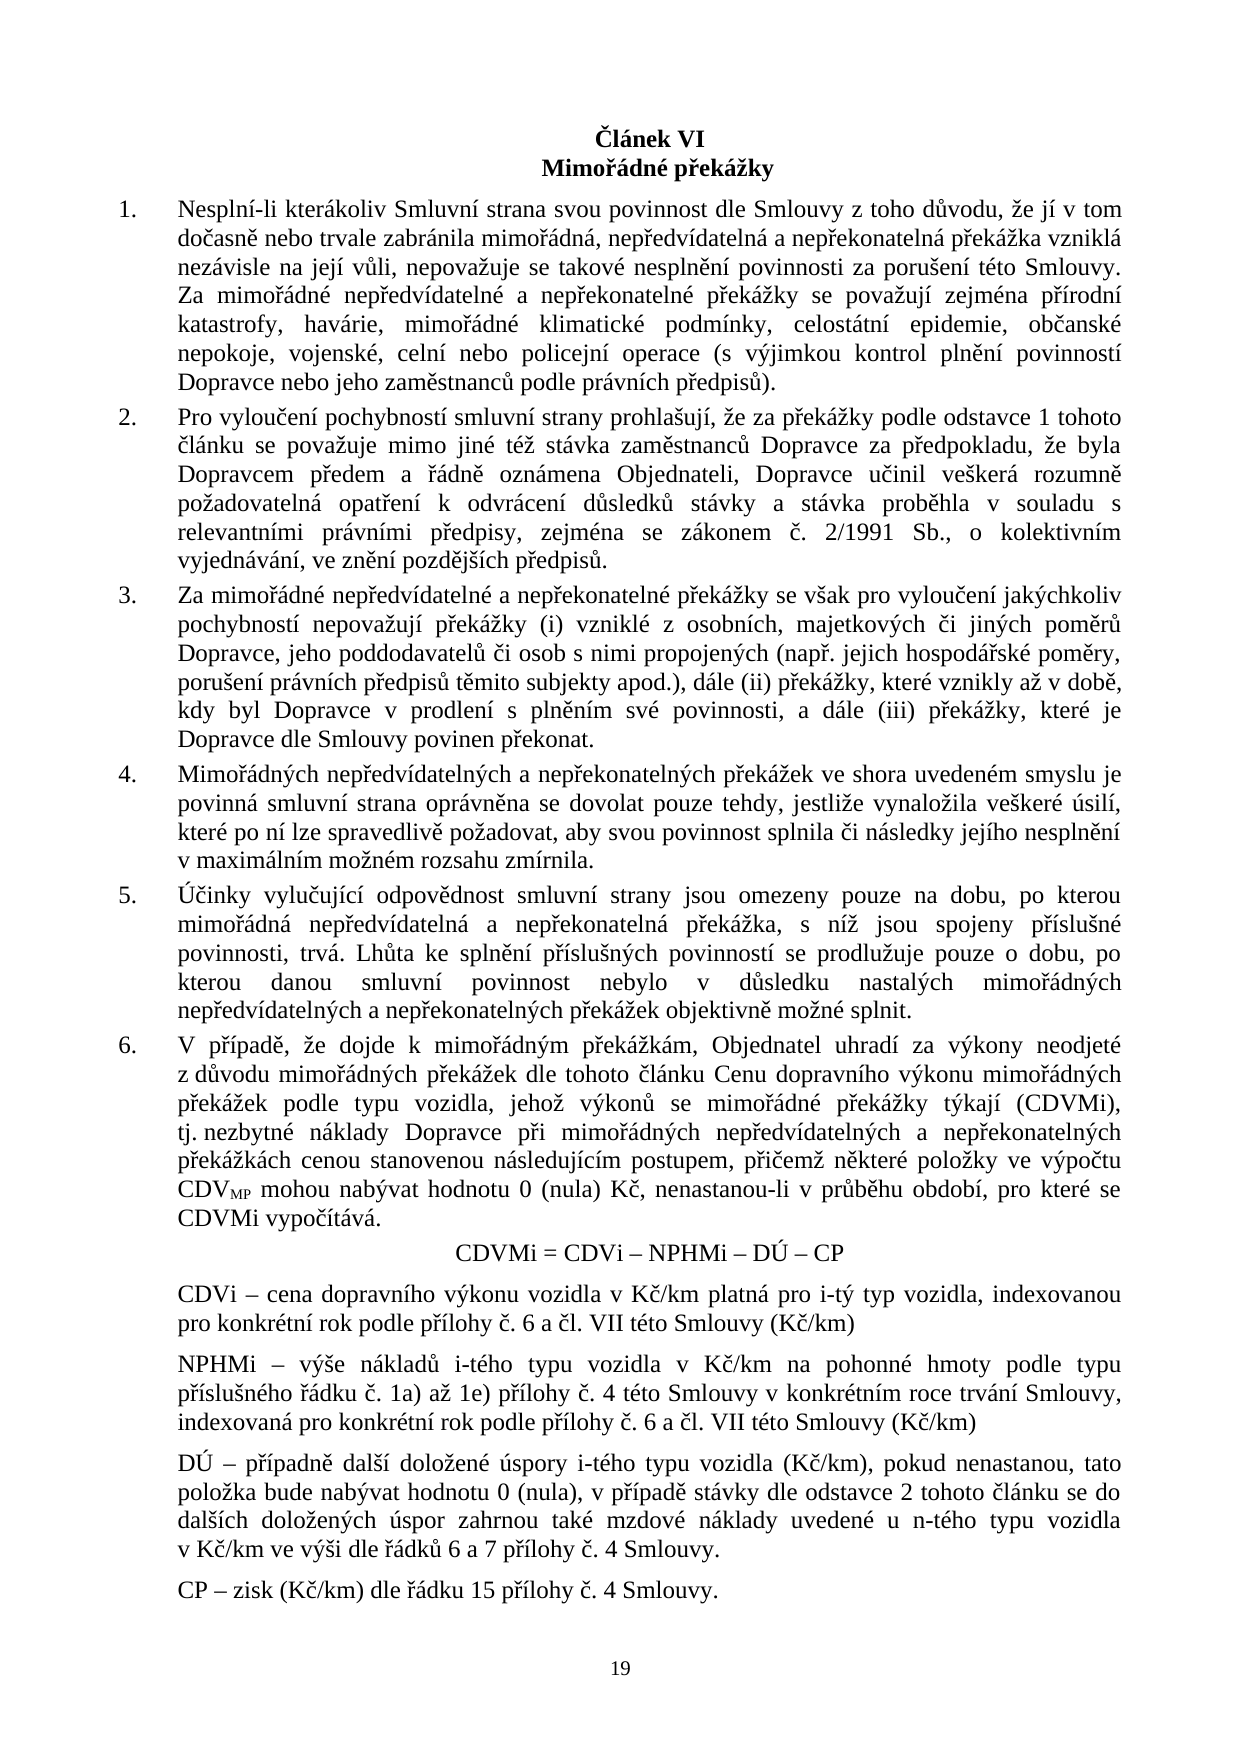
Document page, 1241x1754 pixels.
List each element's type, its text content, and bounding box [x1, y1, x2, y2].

text V případě, že dojde k mimořádným překážkám, Objednatel uhradí za výkony neodjeté z důvodu mimořádných překážek dle tohoto článku Cenu dopravního výkonu mimořádných překážek podle typu vozidla, jehož výkonů se mimořádné překážky týkají (CDVMi), tj. nezbytné náklady Dopravce při mimořádných nepředvídatelných a nepřekonatelných překážkách cenou stanovenou následujícím postupem, přičemž některé položky ve výpočtu CDVMP mohou nabývat hodnotu 0 (nula) Kč, nenastanou-li v průběhu období, pro které se CDVMi vypočítává. [118, 1030, 1122, 1232]
text Článek VI [177, 124, 1122, 153]
text Nesplní-li kterákoliv Smluvní strana svou povinnost dle Smlouvy z toho důvodu, že jí v tom dočasně nebo trvale zabránila mimořádná, nepředvídatelná a nepřekonatelná překážka vzniklá nezávisle na její vůli, nepovažuje se takové nesplnění povinnosti za porušení této Smlouvy. Za mimořádné nepředvídatelné a nepřekonatelné překážky se považují zejména přírodní katastrofy, havárie, mimořádné klimatické podmínky, celostátní epidemie, občanské nepokoje, vojenské, celní nebo policejní operace (s výjimkou kontrol plnění povinností Dopravce nebo jeho zaměstnanců podle právních předpisů). [118, 194, 1122, 395]
text Mimořádné překážky [177, 153, 1122, 182]
text Za mimořádné nepředvídatelné a nepřekonatelné překážky se však pro vyloučení jakýchkoliv pochybností nepovažují překážky (i) vzniklé z osobních, majetkových či jiných poměrů Dopravce, jeho poddodavatelů či osob s nimi propojených (např. jejich hospodářské poměry, porušení právních předpisů těmito subjekty apod.), dále (ii) překážky, které vznikly až v době, kdy byl Dopravce v prodlení s plněním své povinnosti, a dále (iii) překážky, které je Dopravce dle Smlouvy povinen překonat. [118, 580, 1122, 753]
text Mimořádných nepředvídatelných a nepřekonatelných překážek ve shora uvedeném smyslu je povinná smluvní strana oprávněna se dovolat pouze tehdy, jestliže vynaložila veškeré úsilí, které po ní lze spravedlivě požadovat, aby svou povinnost splnila či následky jejího nesplnění v maximálním možném rozsahu zmírnila. [118, 759, 1122, 874]
list NPHMi – výše nákladů i-tého typu vozidla v Kč/km na pohonné hmoty podle typu příslušného řádku č. 1a) až 1e) přílohy č. 4 této Smlouvy v konkrétním roce trvání Smlouvy, indexovaná pro konkrétní rok podle přílohy č. 6 a čl. VII této Smlouvy (Kč/km) [177, 1349, 1122, 1435]
list CP – zisk (Kč/km) dle řádku 15 přílohy č. 4 Smlouvy. [177, 1575, 1122, 1604]
text Účinky vylučující odpovědnost smluvní strany jsou omezeny pouze na dobu, po kterou mimořádná nepředvídatelná a nepřekonatelná překážka, s níž jsou spojeny příslušné povinnosti, trvá. Lhůta ke splnění příslušných povinností se prodlužuje pouze o dobu, po kterou danou smluvní povinnost nebylo v důsledku nastalých mimořádných nepředvídatelných a nepřekonatelných překážek objektivně možné splnit. [118, 880, 1122, 1024]
list CDVMi = CDVi – NPHMi – DÚ – CP [177, 1238, 1122, 1267]
list DÚ – případně další doložené úspory i-tého typu vozidla (Kč/km), pokud nenastanou, tato položka bude nabývat hodnotu 0 (nula), v případě stávky dle odstavce 2 tohoto článku se do dalších doložených úspor zahrnou také mzdové náklady uvedené u n-tého typu vozidla v Kč/km ve výši dle řádků 6 a 7 přílohy č. 4 Smlouvy. [177, 1448, 1122, 1563]
list CDVi – cena dopravního výkonu vozidla v Kč/km platná pro i-tý typ vozidla, indexovanou pro konkrétní rok podle přílohy č. 6 a čl. VII této Smlouvy (Kč/km) [177, 1279, 1122, 1337]
text Pro vyloučení pochybností smluvní strany prohlašují, že za překážky podle odstavce 1 tohoto článku se považuje mimo jiné též stávka zaměstnanců Dopravce za předpokladu, že byla Dopravcem předem a řádně oznámena Objednateli, Dopravce učinil veškerá rozumně požadovatelná opatření k odvrácení důsledků stávky a stávka proběhla v souladu s relevantními právními předpisy, zejména se zákonem č. 2/1991 Sb., o kolektivním vyjednávání, ve znění pozdějších předpisů. [118, 402, 1122, 574]
